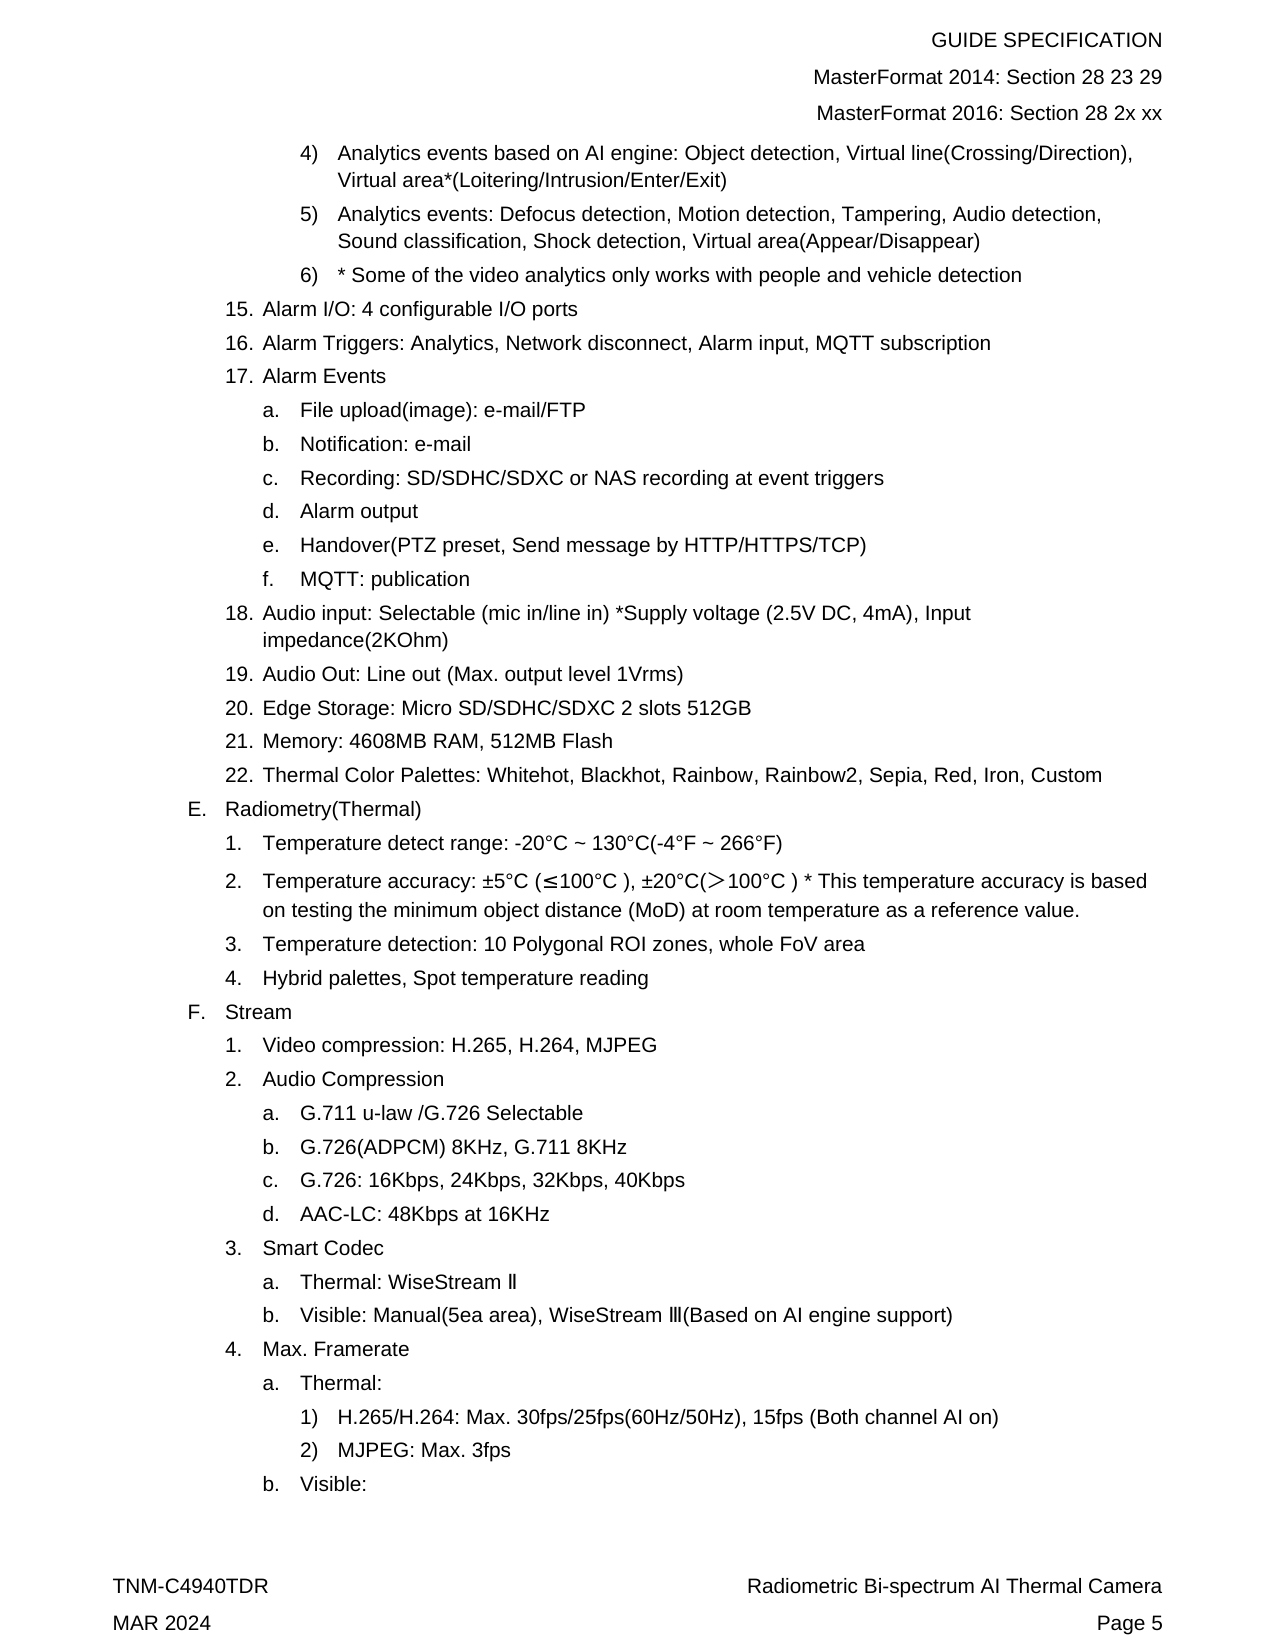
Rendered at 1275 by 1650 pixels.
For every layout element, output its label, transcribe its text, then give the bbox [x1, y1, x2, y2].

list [300, 1404, 1162, 1428]
list G.711 u-law /G.726 Selectable [262, 1101, 1162, 1125]
list File upload(image): e-mail/FTP [262, 398, 1162, 422]
list Hybrid palettes, Spot temperature reading [225, 966, 1162, 990]
list Memory: 4608MB RAM, 512MB Flash [225, 729, 1162, 753]
list MQTT: publication [262, 567, 1162, 591]
list Alarm output [262, 499, 1162, 523]
list Radiometry(Thermal) [187, 797, 1162, 821]
list Audio input: Selectable (mic in/line in) *Supply voltage (2.5V DC, 4mA), Input impedance(2KOhm) [225, 601, 1162, 652]
list Notification: e-mail [262, 432, 1162, 456]
list Audio Compression [225, 1067, 1162, 1091]
list G.726(ADPCM) 8KHz, G.711 8KHz [262, 1134, 1162, 1158]
list * Some of the video analytics only works with people and vehicle detection [300, 263, 1162, 287]
list Temperature detection: 10 Polygonal ROI zones, whole FoV area [225, 932, 1162, 956]
list Analytics events: Defocus detection, Motion detection, Tampering, Audio detection, Sound classification, Shock detection, Virtual area(Appear/Disappear) [300, 202, 1162, 253]
list Handover(PTZ preset, Send message by HTTP/HTTPS/TCP) [262, 533, 1162, 557]
list Smart Codec [225, 1236, 1162, 1260]
list AAC-LC: 48Kbps at 16KHz [262, 1202, 1162, 1226]
list Recording: SD/SDHC/SDXC or NAS recording at event triggers [262, 466, 1162, 489]
list Stream [187, 999, 1162, 1023]
list Temperature accuracy: ±5°C (≤100°C ), ±20°C(＞100°C ) * This temperature accuracy is based on testing the minimum object distance (MoD) at room temperature as a reference value. [225, 864, 1162, 922]
list Audio Out: Line out (Max. output level 1Vrms) [225, 662, 1162, 686]
list Temperature detect range: -20°C ~ 130°C(-4°F ~ 266°F) [225, 831, 1162, 854]
list Alarm I/O: 4 configurable I/O ports [225, 297, 1162, 321]
list Max. Framerate [225, 1337, 1162, 1361]
list Thermal Color Palettes: Whitehot, Blackhot, Rainbow, Rainbow2, Sepia, Red, Iron, Custom [225, 763, 1162, 787]
list G.726: 16Kbps, 24Kbps, 32Kbps, 40Kbps [262, 1168, 1162, 1192]
list Alarm Triggers: Analytics, Network disconnect, Alarm input, MQTT subscription [225, 331, 1162, 354]
list Analytics events based on AI engine: Object detection, Virtual line(Crossing/Direction), Virtual area*(Loitering/Intrusion/Enter/Exit) [300, 141, 1162, 192]
list MJPEG: Max. 3fps [300, 1438, 1162, 1462]
list Video compression: H.265, H.264, MJPEG [225, 1033, 1162, 1057]
list Visible: [262, 1472, 1162, 1496]
list Thermal: [262, 1371, 1162, 1395]
list Edge Storage: Micro SD/SDHC/SDXC 2 slots 512GB [225, 696, 1162, 719]
list Thermal: WiseStream Ⅱ [262, 1269, 1162, 1293]
list Alarm Events [225, 364, 1162, 388]
list Visible: Manual(5ea area), WiseStream Ⅲ(Based on AI engine support) [262, 1303, 1162, 1327]
